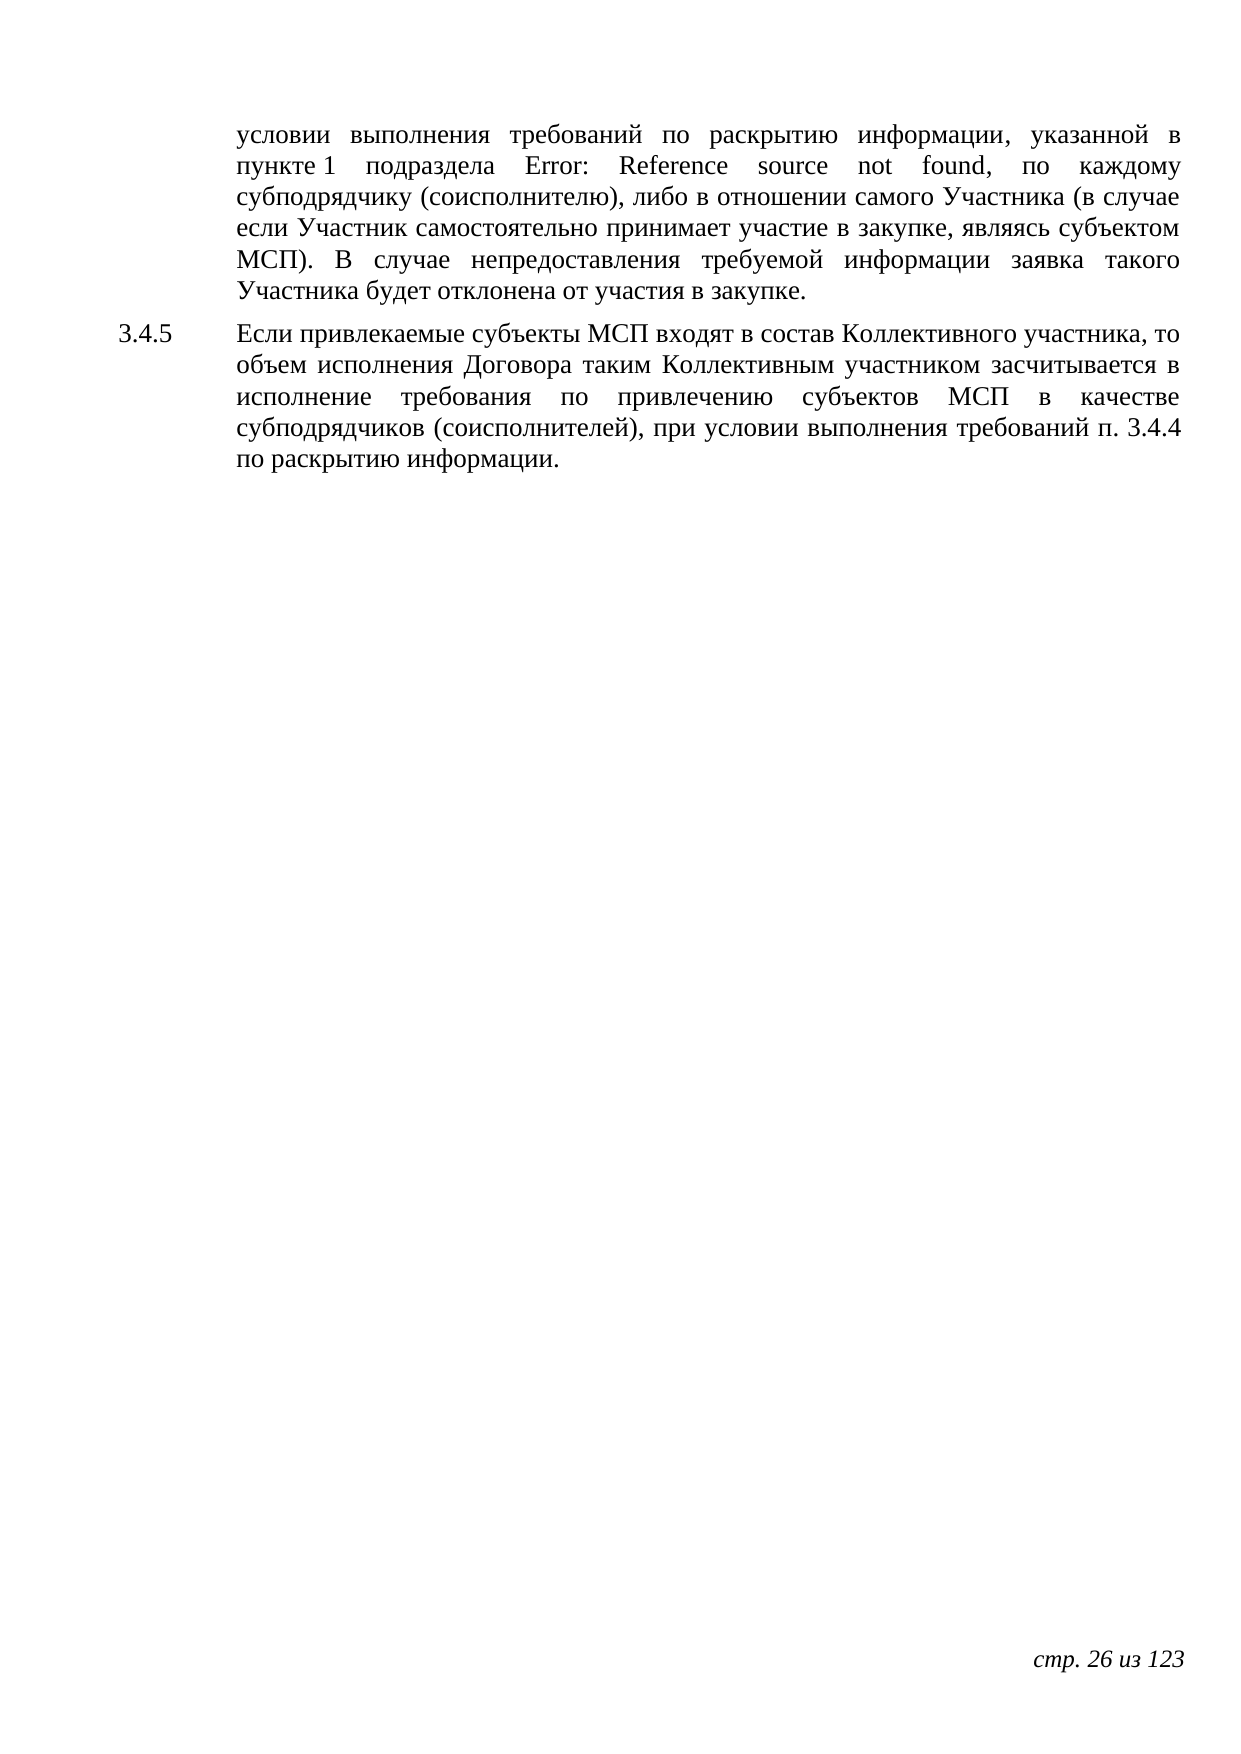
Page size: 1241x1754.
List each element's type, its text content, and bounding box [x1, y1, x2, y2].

text Если привлекаемые субъекты МСП входят в состав Коллективного участника, то объем исполнения Договора таким Коллективным участником засчитывается в исполнение требования по привлечению субъектов МСП в качестве субподрядчиков (соисполнителей), при условии выполнения требований п. 3.4.4 по раскрытию информации. [118, 317, 1181, 473]
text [118, 118, 1181, 305]
